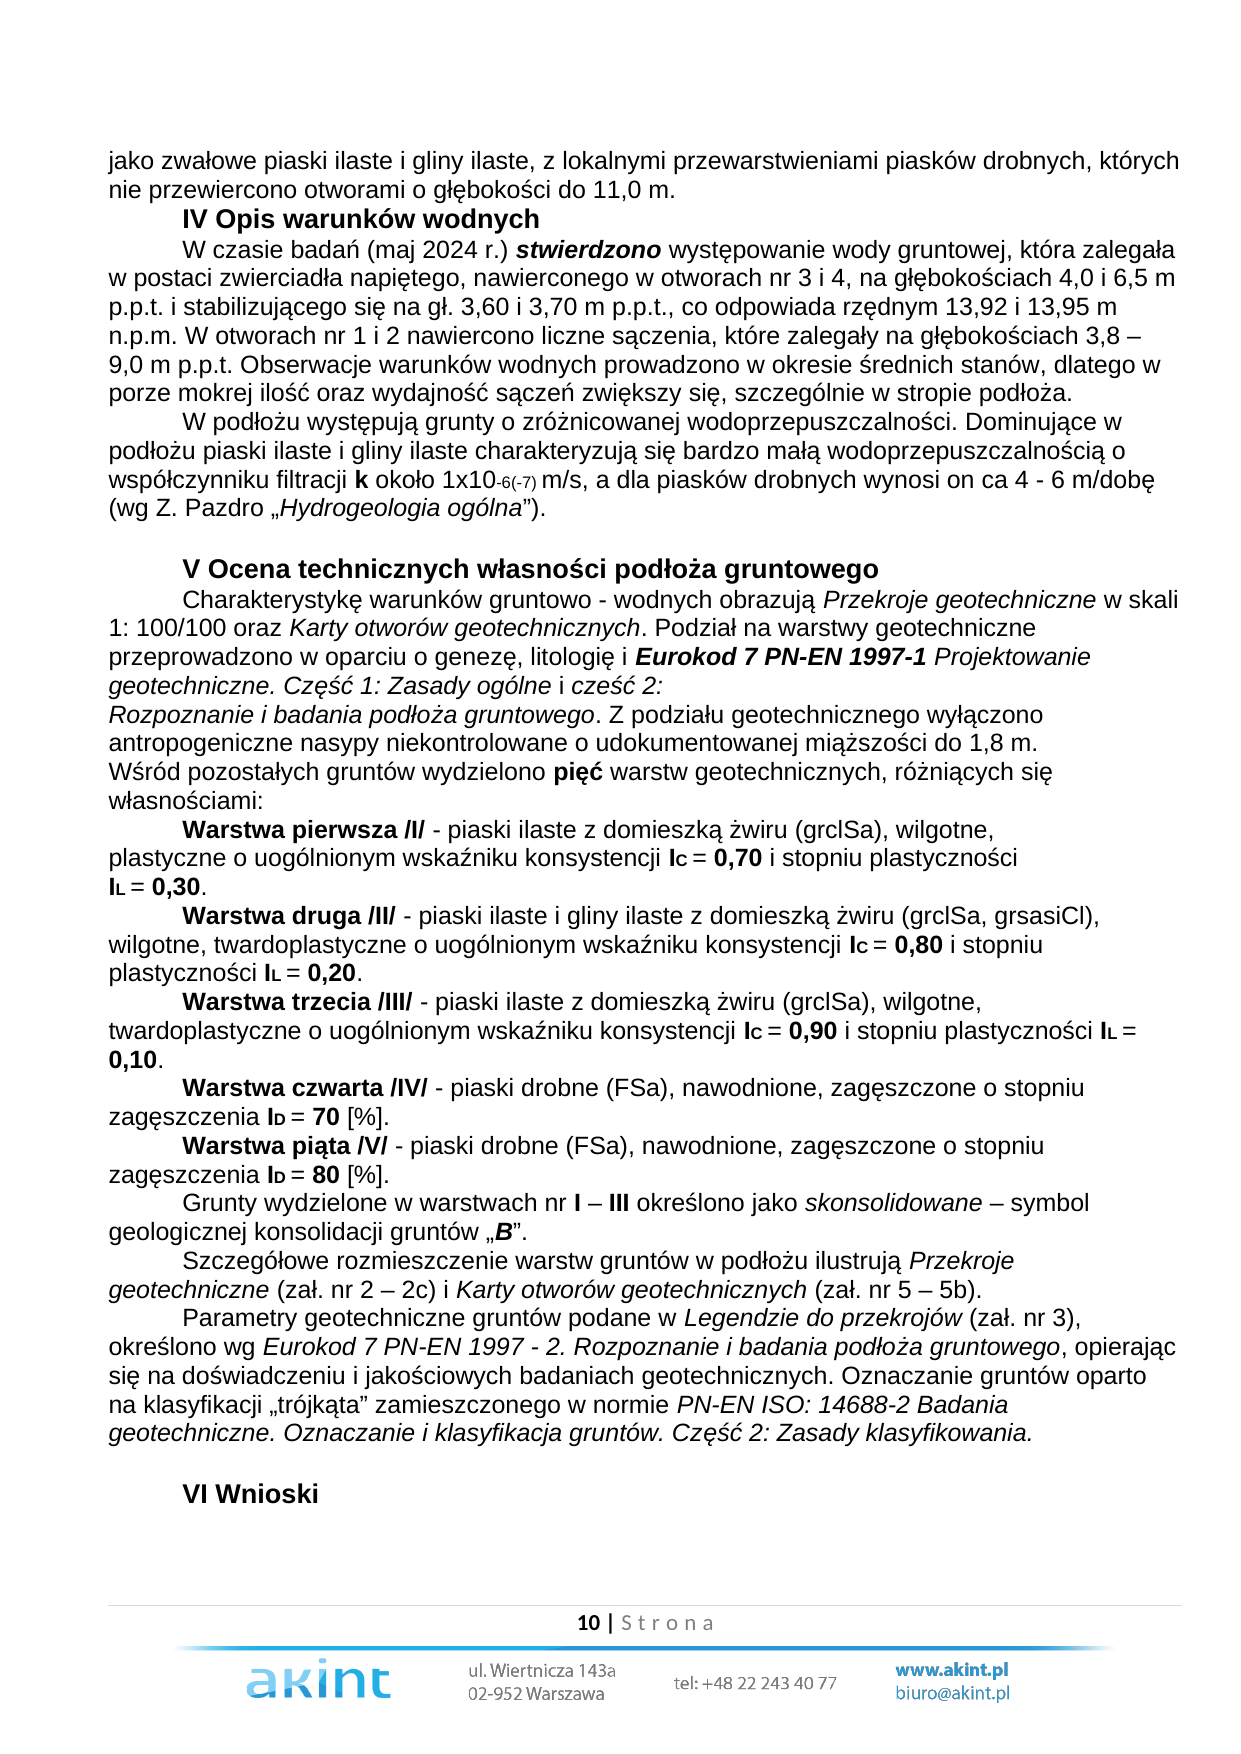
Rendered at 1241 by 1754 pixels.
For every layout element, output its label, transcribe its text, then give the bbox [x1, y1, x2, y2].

text Rozpoznanie i badania podłoża gruntowego. Z podziału geotechnicznego wyłączono [108, 699, 1182, 728]
text IV Opis warunków wodnych [108, 203, 1182, 234]
text zagęszczenia ID = 80 [%]. [108, 1159, 1182, 1188]
text Grunty wydzielone w warstwach nr I – III określono jako skonsolidowane – symbol geologicznej konsolidacji gruntów „B”. [108, 1188, 1182, 1246]
text Warstwa pierwsza /I/ - piaski ilaste z domieszką żwiru (grclSa), wilgotne, [108, 814, 1182, 843]
text VI Wnioski [108, 1478, 1182, 1509]
text Parametry geotechniczne gruntów podane w Legendzie do przekrojów (zał. nr 3), określono wg Eurokod 7 PN-EN 1997 - 2. Rozpoznanie i badania podłoża gruntowego, opierając się na doświadczeniu i jakościowych badaniach geotechnicznych. Oznaczanie gruntów oparto na klasyfikacji „trójkąta” zamieszczonego w normie PN-EN ISO: 14688-2 Badania geotechniczne. Oznaczanie i klasyfikacja gruntów. Część 2: Zasady klasyfikowania. [108, 1303, 1182, 1447]
text własnościami: [108, 786, 1182, 814]
text Warstwa piąta /V/ - piaski drobne (FSa), nawodnione, zagęszczone o stopniu [108, 1131, 1182, 1159]
text Wśród pozostałych gruntów wydzielono pięć warstw geotechnicznych, różniących się [108, 757, 1182, 786]
text W czasie badań (maj 2024 r.) stwierdzono występowanie wody gruntowej, która zalegała w postaci zwierciadła napiętego, nawierconego w otworach nr 3 i 4, na głębokościach 4,0 i 6,5 m p.p.t. i stabilizującego się na gł. 3,60 i 3,70 m p.p.t., co odpowiada rzędnym 13,92 i 13,95 m n.p.m. W otworach nr 1 i 2 nawiercono liczne sączenia, które zalegały na głębokościach 3,8 – 9,0 m p.p.t. Obserwacje warunków wodnych prowadzono w okresie średnich stanów, dlatego w porze mokrej ilość oraz wydajność sączeń zwiększy się, szczególnie w stropie podłoża. [108, 234, 1182, 407]
picture [172, 1636, 1118, 1726]
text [108, 146, 1182, 203]
text IL = 0,30. [108, 872, 1182, 901]
text Warstwa czwarta /IV/ - piaski drobne (FSa), nawodnione, zagęszczone o stopniu zagęszczenia ID = 70 [%]. [108, 1073, 1182, 1131]
text V Ocena technicznych własności podłoża gruntowego [108, 553, 1182, 584]
text plastyczne o uogólnionym wskaźniku konsystencji IC = 0,70 i stopniu plastyczności [108, 843, 1182, 872]
text Warstwa druga /II/ - piaski ilaste i gliny ilaste z domieszką żwiru (grclSa, grsasiCl), wilgotne, twardoplastyczne o uogólnionym wskaźniku konsystencji IC = 0,80 i stopniu plastyczności IL = 0,20. [108, 901, 1182, 987]
text Warstwa trzecia /III/ - piaski ilaste z domieszką żwiru (grclSa), wilgotne, twardoplastyczne o uogólnionym wskaźniku konsystencji IC = 0,90 i stopniu plastyczności IL = 0,10. [108, 987, 1182, 1073]
text Szczegółowe rozmieszczenie warstw gruntów w podłożu ilustrują Przekroje geotechniczne (zał. nr 2 – 2c) i Karty otworów geotechnicznych (zał. nr 5 – 5b). [108, 1246, 1182, 1303]
text W podłożu występują grunty o zróżnicowanej wodoprzepuszczalności. Dominujące w podłożu piaski ilaste i gliny ilaste charakteryzują się bardzo małą wodoprzepuszczalnością o współczynniku filtracji k około 1x10-6(-7) m/s, a dla piasków drobnych wynosi on ca 4 - 6 m/dobę (wg Z. Pazdro „Hydrogeologia ogólna”). [108, 407, 1182, 522]
text Charakterystykę warunków gruntowo - wodnych obrazują Przekroje geotechniczne w skali 1: 100/100 oraz Karty otworów geotechnicznych. Podział na warstwy geotechniczne przeprowadzono w oparciu o genezę, litologię i Eurokod 7 PN-EN 1997-1 Projektowanie geotechniczne. Część 1: Zasady ogólne i cześć 2: [108, 584, 1182, 699]
text antropogeniczne nasypy niekontrolowane o udokumentowanej miąższości do 1,8 m. [108, 728, 1182, 757]
